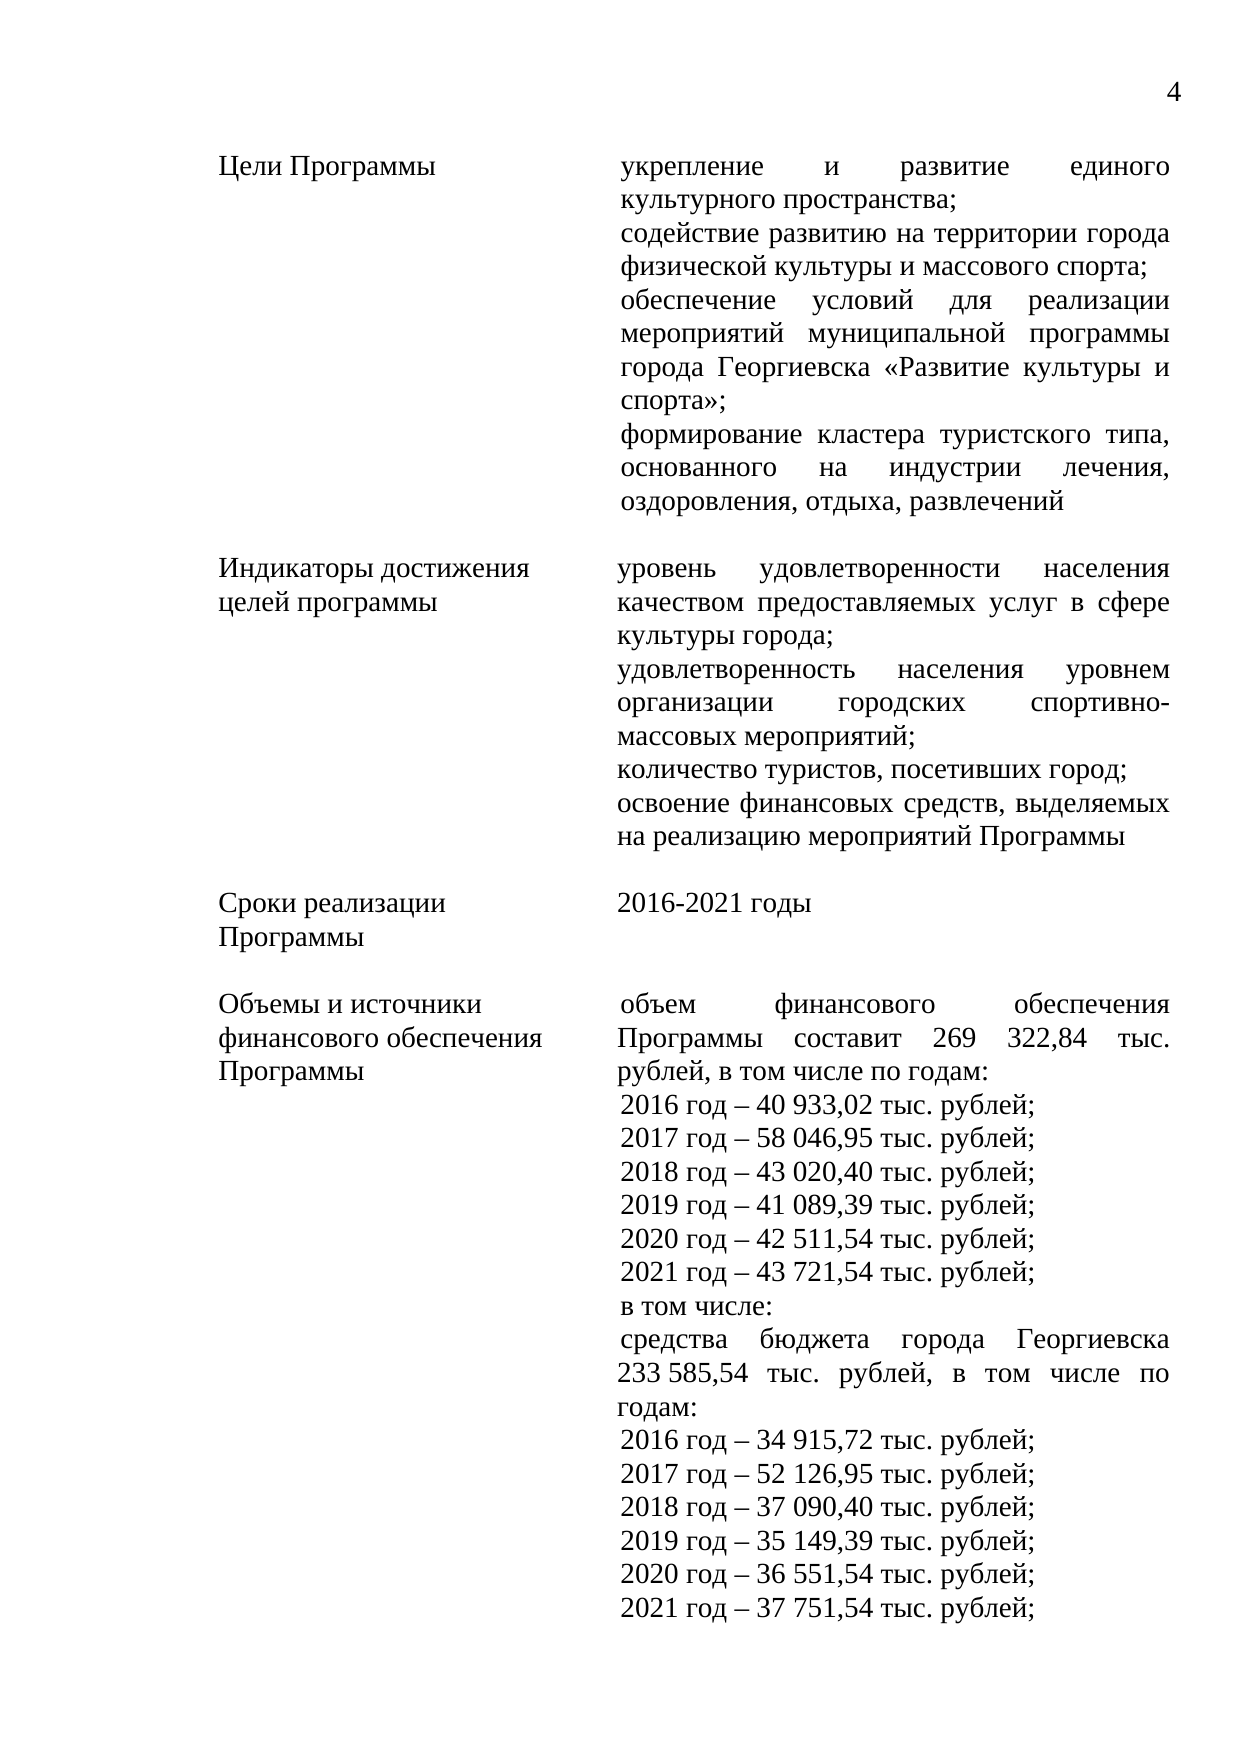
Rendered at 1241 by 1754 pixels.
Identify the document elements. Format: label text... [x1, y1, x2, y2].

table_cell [207, 986, 606, 1623]
table_cell Сроки реализации Программы [207, 886, 606, 986]
table_cell укрепление и развитие единого культурного пространства; содействие развитию на территории города физической культуры и массового спорта; обеспечение условий для реализации мероприятий муниципальной программы города Георгиевска «Развитие культуры и спорта»; формирование кластера туристского типа, основанного на индустрии лечения, оздоровления, отдыха, развлечений [606, 148, 1181, 550]
table_cell уровень удовлетворенности населения качеством предоставляемых услуг в сфере культуры города; удовлетворенность населения уровнем организации городских спортивно-массовых мероприятий; количество туристов, посетивших город; освоение финансовых средств, выделяемых на реализацию мероприятий Программы [606, 550, 1181, 886]
table_cell Индикаторы достижения целей программы [207, 550, 606, 886]
table_cell 2016-2021 годы [606, 886, 1181, 986]
table_cell Цели Программы [207, 148, 606, 550]
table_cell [606, 986, 1181, 1623]
